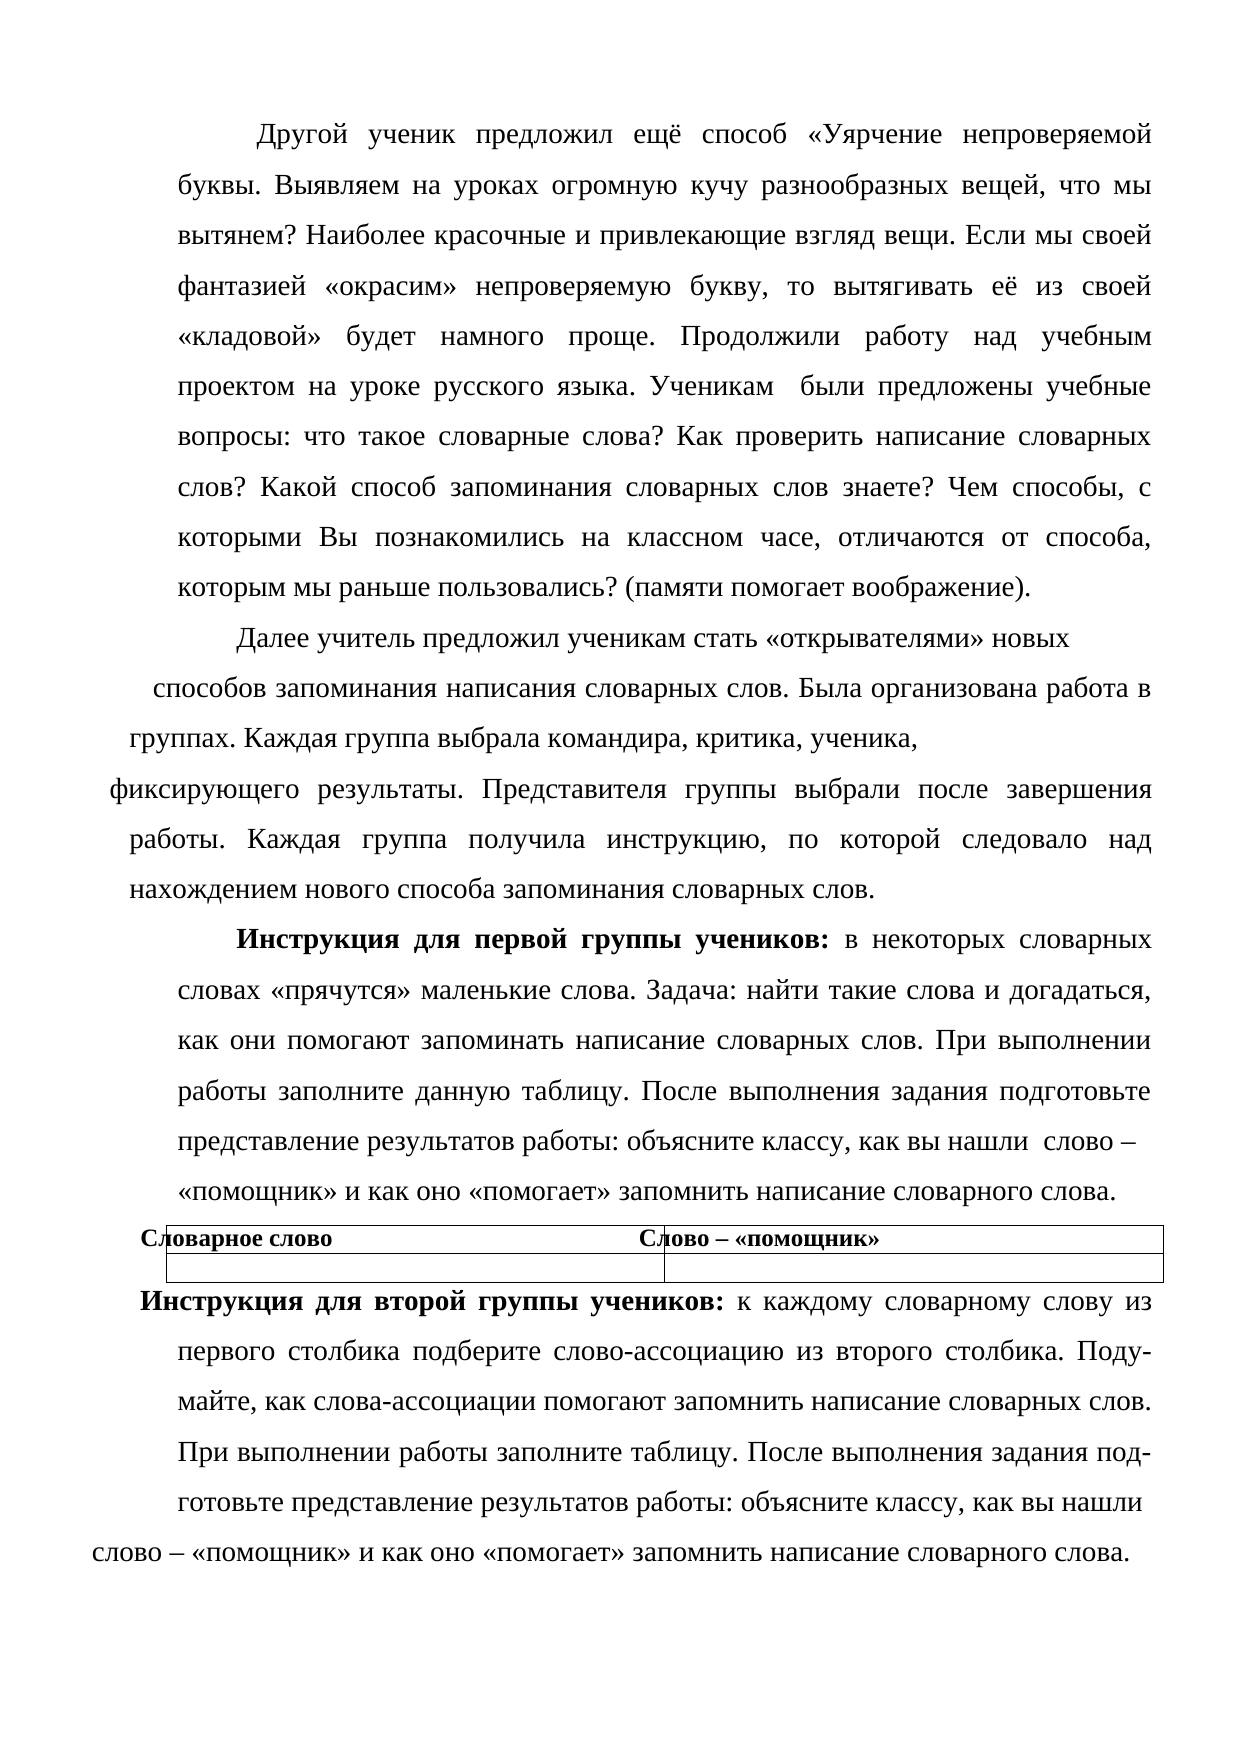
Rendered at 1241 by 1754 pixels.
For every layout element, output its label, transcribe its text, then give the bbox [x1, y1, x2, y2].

text Инструкция для первой группы учеников: в некоторых словарных словах «прячутся» маленькие слова. Задача: найти такие слова и догадаться, как они помогают запоминать написание словарных слов. При выполнении работы заполните данную таблицу. После выполнения задания подготовьте представление результатов работы: объясните классу, как вы нашли слово – [177, 922, 1152, 1156]
text способов запоминания написания словарных слов. Была организована работа в группах. Каждая группа выбрала командира, критика, ученика, [92, 670, 1153, 754]
text Другой ученик предложил ещё способ «Уярчение непроверяемой буквы. Выявляем на уроках огромную кучу разнообразных вещей, что мы вытянем? Наиболее красочные и привлекающие взгляд вещи. Если мы своей фантазией «окрасим» непроверяемую букву, то вытягивать её из своей «кладовой» будет намного проще. Продолжили работу над учебным проектом на уроке русского языка. Ученикам были предложены учебные вопросы: что такое словарные слова? Как проверить написание словарных слов? Какой способ запоминания словарных слов знаете? Чем способы, с которыми Вы познакомились на классном часе, отличаются от способа, которым мы раньше пользовались? (памяти помогает воображение). [177, 117, 1152, 603]
text «помощник» и как оно «помогает» запомнить написание словарного слова. [177, 1173, 1178, 1207]
table_header Слово – «помощник» [665, 1226, 1163, 1253]
text Инструкция для второй группы учеников: к каждому словарному слову из первого столбика подберите слово-ассоциацию из второго столбика. Поду- майте, как слова-ассоциации помогают запомнить написание словарных слов. При выполнении работы заполните таблицу. После выполнения задания под- готовьте представление результатов работы: объясните классу, как вы нашли [140, 1283, 1152, 1518]
table_cell [665, 1254, 1163, 1282]
text слово – «помощник» и как оно «помогает» запомнить написание словарного слова. [92, 1534, 1152, 1568]
text Далее учитель предложил ученикам стать «открывателями» новых [177, 620, 1153, 653]
table_cell [167, 1254, 664, 1282]
table_header Словарное слово [167, 1226, 664, 1253]
text фиксирующего результаты. Представителя группы выбрали после завершения работы. Каждая группа получила инструкцию, по которой следовало над нахождением нового способа запоминания словарных слов. [92, 771, 1153, 905]
